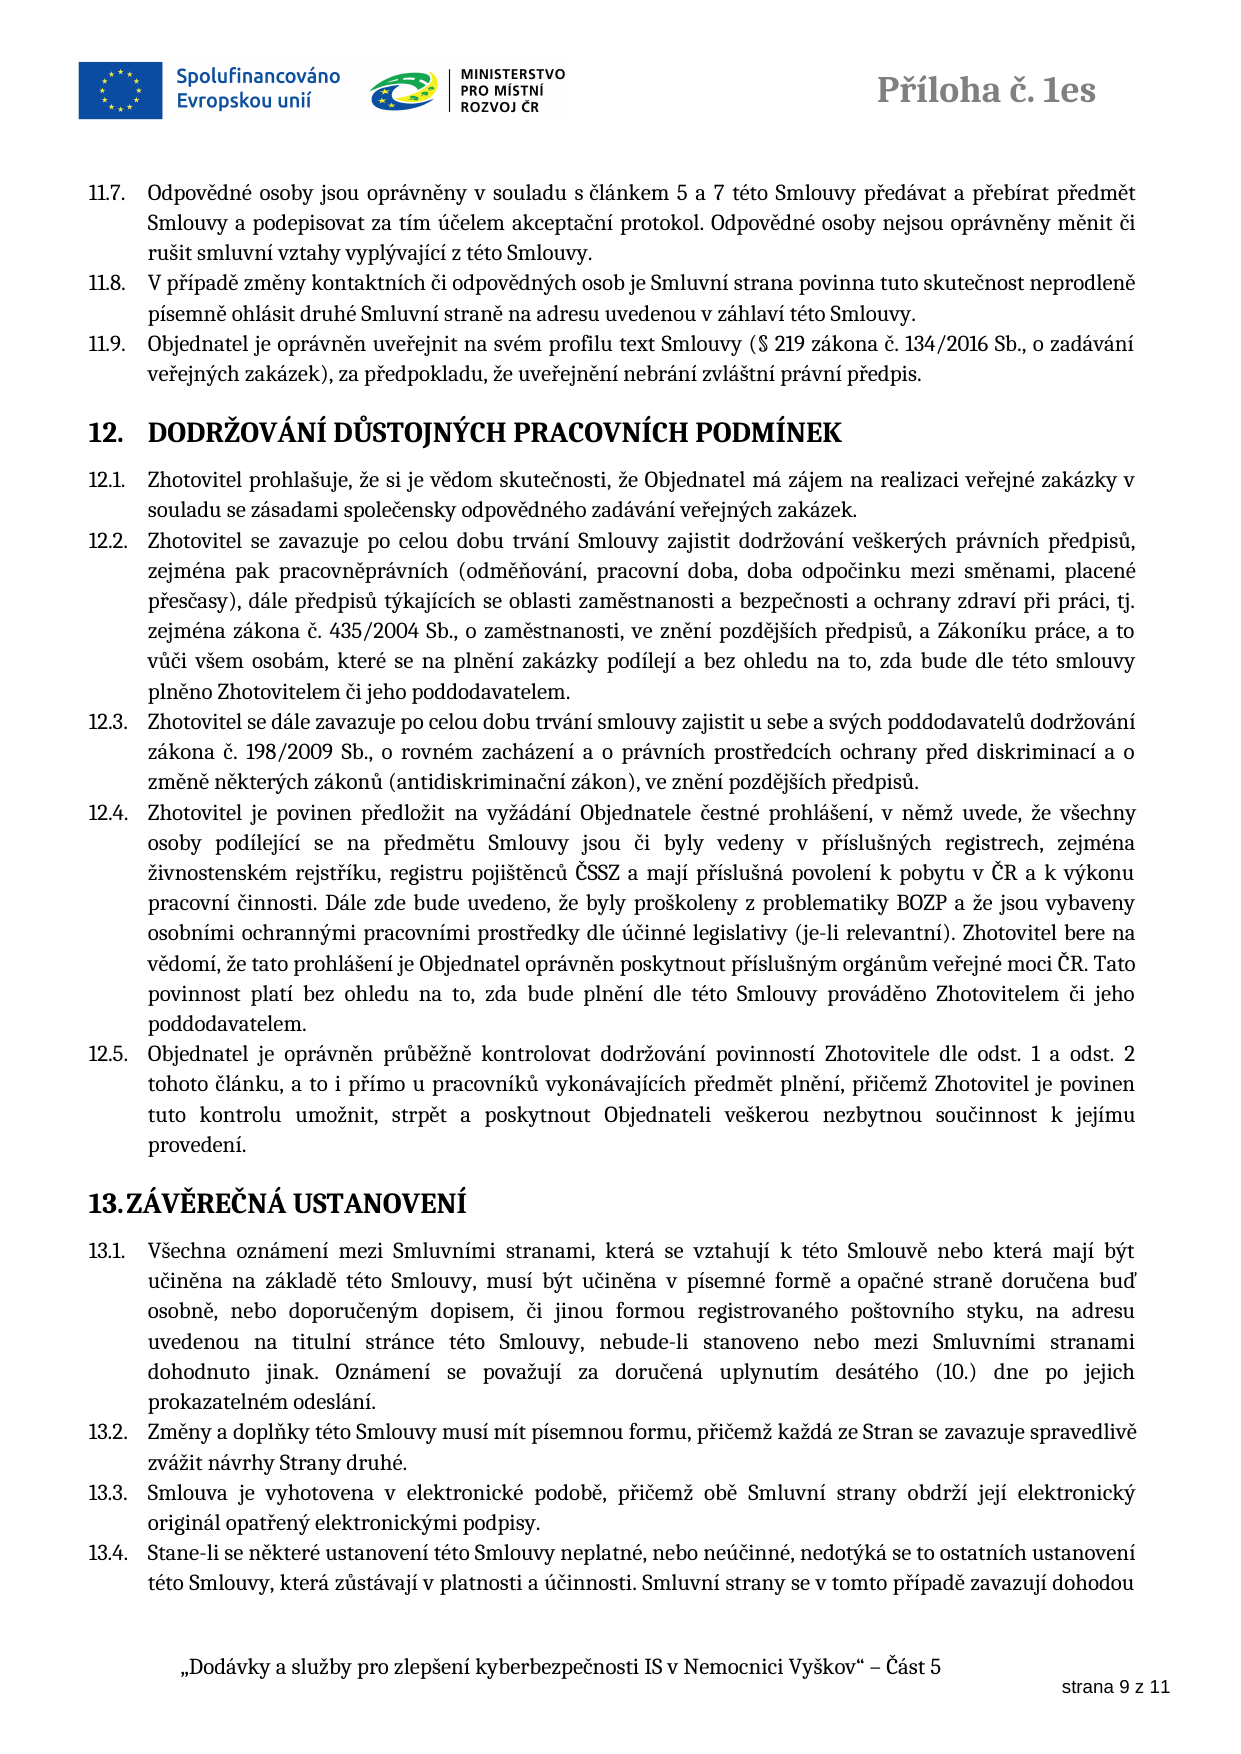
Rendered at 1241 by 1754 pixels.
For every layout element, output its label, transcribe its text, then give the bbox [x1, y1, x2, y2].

list Zhotovitel prohlašuje, že si je vědom skutečnosti, že Objednatel má zájem na realizaci veřejné zakázky v souladu se zásadami společensky odpovědného zadávání veřejných zakázek. [89, 467, 1137, 524]
subtitle DODRŽOVÁNÍ DŮSTOJNÝCH PRACOVNÍCH PODMÍNEK [89, 416, 1137, 449]
list Objednatel je oprávněn průběžně kontrolovat dodržování povinností Zhotovitele dle odst. 1 a odst. 2 tohoto článku, a to i přímo u pracovníků vykonávajících předmět plnění, přičemž Zhotovitel je povinen tuto kontrolu umožnit, strpět a poskytnout Objednateli veškerou nezbytnou součinnost k jejímu provedení. [89, 1041, 1137, 1158]
list Všechna oznámení mezi Smluvními stranami, která se vztahují k této Smlouvě nebo která mají být učiněna na základě této Smlouvy, musí být učiněna v písemné formě a opačné straně doručena buď osobně, nebo doporučeným dopisem, či jinou formou registrovaného poštovního styku, na adresu uvedenou na titulní stránce této Smlouvy, nebude-li stanoveno nebo mezi Smluvními stranami dohodnuto jinak. Oznámení se považují za doručená uplynutím desátého (10.) dne po jejich prokazatelném odeslání. [89, 1238, 1137, 1415]
subtitle ZÁVĚREČNÁ USTANOVENÍ [89, 1187, 1137, 1220]
list Smlouva je vyhotovena v elektronické podobě, přičemž obě Smluvní strany obdrží její elektronický originál opatřený elektronickými podpisy. [89, 1479, 1137, 1536]
list Zhotovitel se zavazuje po celou dobu trvání Smlouvy zajistit dodržování veškerých právních předpisů, zejména pak pracovněprávních (odměňování, pracovní doba, doba odpočinku mezi směnami, placené přesčasy), dále předpisů týkajících se oblasti zaměstnanosti a bezpečnosti a ochrany zdraví při práci, tj. zejména zákona č. 435/2004 Sb., o zaměstnanosti, ve znění pozdějších předpisů, a Zákoníku práce, a to vůči všem osobám, které se na plnění zakázky podílejí a bez ohledu na to, zda bude dle této smlouvy plněno Zhotovitelem či jeho poddodavatelem. [89, 527, 1137, 705]
list Objednatel je oprávněn uveřejnit na svém profilu text Smlouvy (§ 219 zákona č. 134/2016 Sb., o zadávání veřejných zakázek), za předpokladu, že uveřejnění nebrání zvláštní právní předpis. [89, 331, 1137, 387]
list Zhotovitel se dále zavazuje po celou dobu trvání smlouvy zajistit u sebe a svých poddodavatelů dodržování zákona č. 198/2009 Sb., o rovném zacházení a o právních prostředcích ochrany před diskriminací a o změně některých zákonů (antidiskriminační zákon), ve znění pozdějších předpisů. [89, 709, 1137, 796]
list Odpovědné osoby jsou oprávněny v souladu s článkem 5 a 7 této Smlouvy předávat a přebírat předmět Smlouvy a podepisovat za tím účelem akceptační protokol. Odpovědné osoby nejsou oprávněny měnit či rušit smluvní vztahy vyplývající z této Smlouvy. [89, 179, 1137, 266]
list Změny a doplňky této Smlouvy musí mít písemnou formu, přičemž každá ze Stran se zavazuje spravedlivě zvážit návrhy Strany druhé. [89, 1419, 1137, 1476]
picture [77, 60, 569, 121]
list V případě změny kontaktních či odpovědných osob je Smluvní strana povinna tuto skutečnost neprodleně písemně ohlásit druhé Smluvní straně na adresu uvedenou v záhlaví této Smlouvy. [89, 270, 1137, 327]
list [89, 1540, 1137, 1597]
list Zhotovitel je povinen předložit na vyžádání Objednatele čestné prohlášení, v němž uvede, že všechny osoby podílející se na předmětu Smlouvy jsou či byly vedeny v příslušných registrech, zejména živnostenském rejstříku, registru pojištěnců ČSSZ a mají příslušná povolení k pobytu v ČR a k výkonu pracovní činnosti. Dále zde bude uvedeno, že byly proškoleny z problematiky BOZP a že jsou vybaveny osobními ochrannými pracovními prostředky dle účinné legislativy (je-li relevantní). Zhotovitel bere na vědomí, že tato prohlášení je Objednatel oprávněn poskytnout příslušným orgánům veřejné moci ČR. Tato povinnost platí bez ohledu na to, zda bude plnění dle této Smlouvy prováděno Zhotovitelem či jeho poddodavatelem. [89, 799, 1137, 1037]
